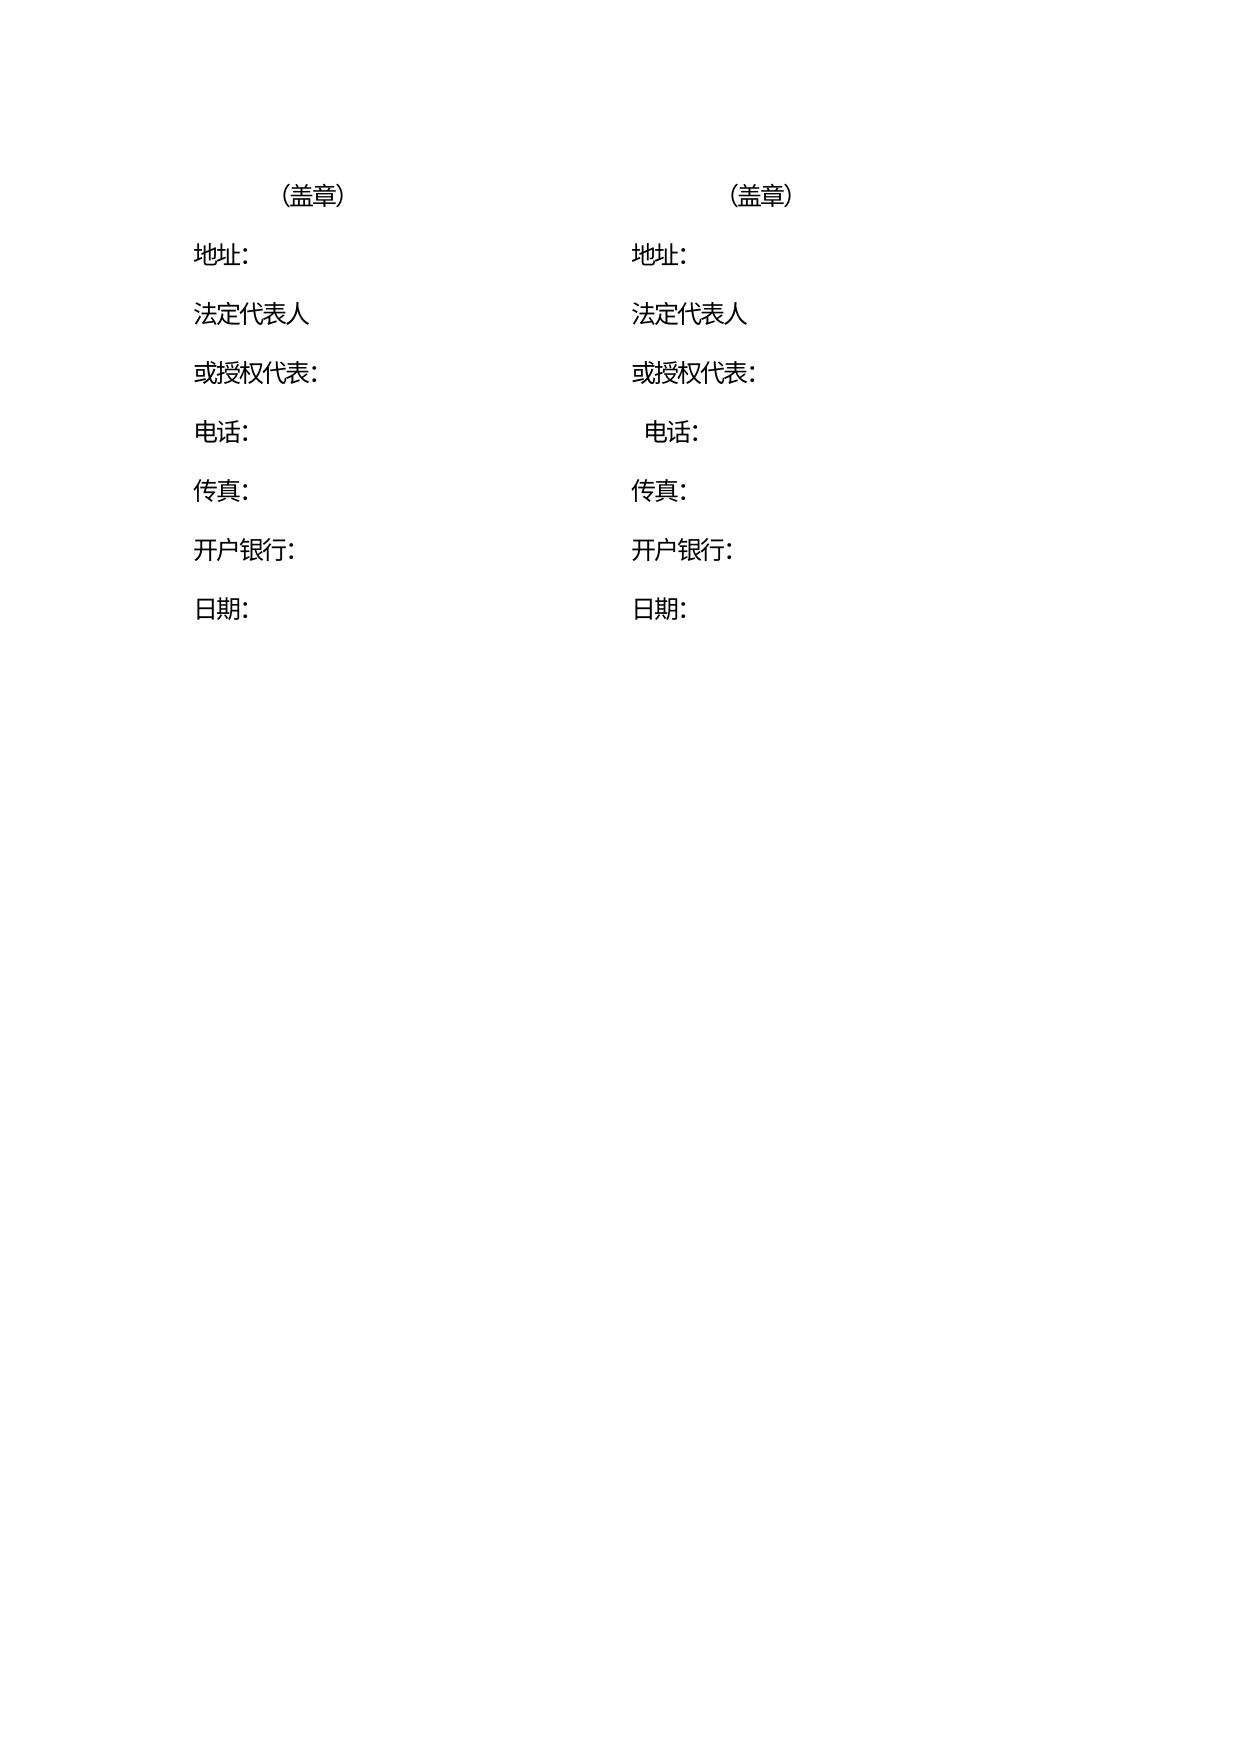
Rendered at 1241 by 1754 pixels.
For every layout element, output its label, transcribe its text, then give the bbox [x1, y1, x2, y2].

table_cell 传真： [620, 457, 1058, 516]
table_cell 地址： [183, 221, 620, 280]
table_cell 或授权代表： [183, 339, 620, 398]
table_cell 日期： [183, 575, 620, 634]
table_cell 电话： [183, 398, 620, 457]
table_cell （盖章） [183, 162, 620, 221]
table_cell 或授权代表： [620, 339, 1058, 398]
table_cell 法定代表人 [620, 280, 1058, 339]
table_cell 开户银行： [620, 516, 1058, 575]
table_cell 地址： [620, 221, 1058, 280]
table_cell 传真： [183, 457, 620, 516]
table_cell （盖章） [620, 162, 1058, 221]
table_cell 电话： [620, 398, 1058, 457]
table_cell 法定代表人 [183, 280, 620, 339]
table_cell 开户银行： [183, 516, 620, 575]
table_cell 日期： [620, 575, 1058, 634]
